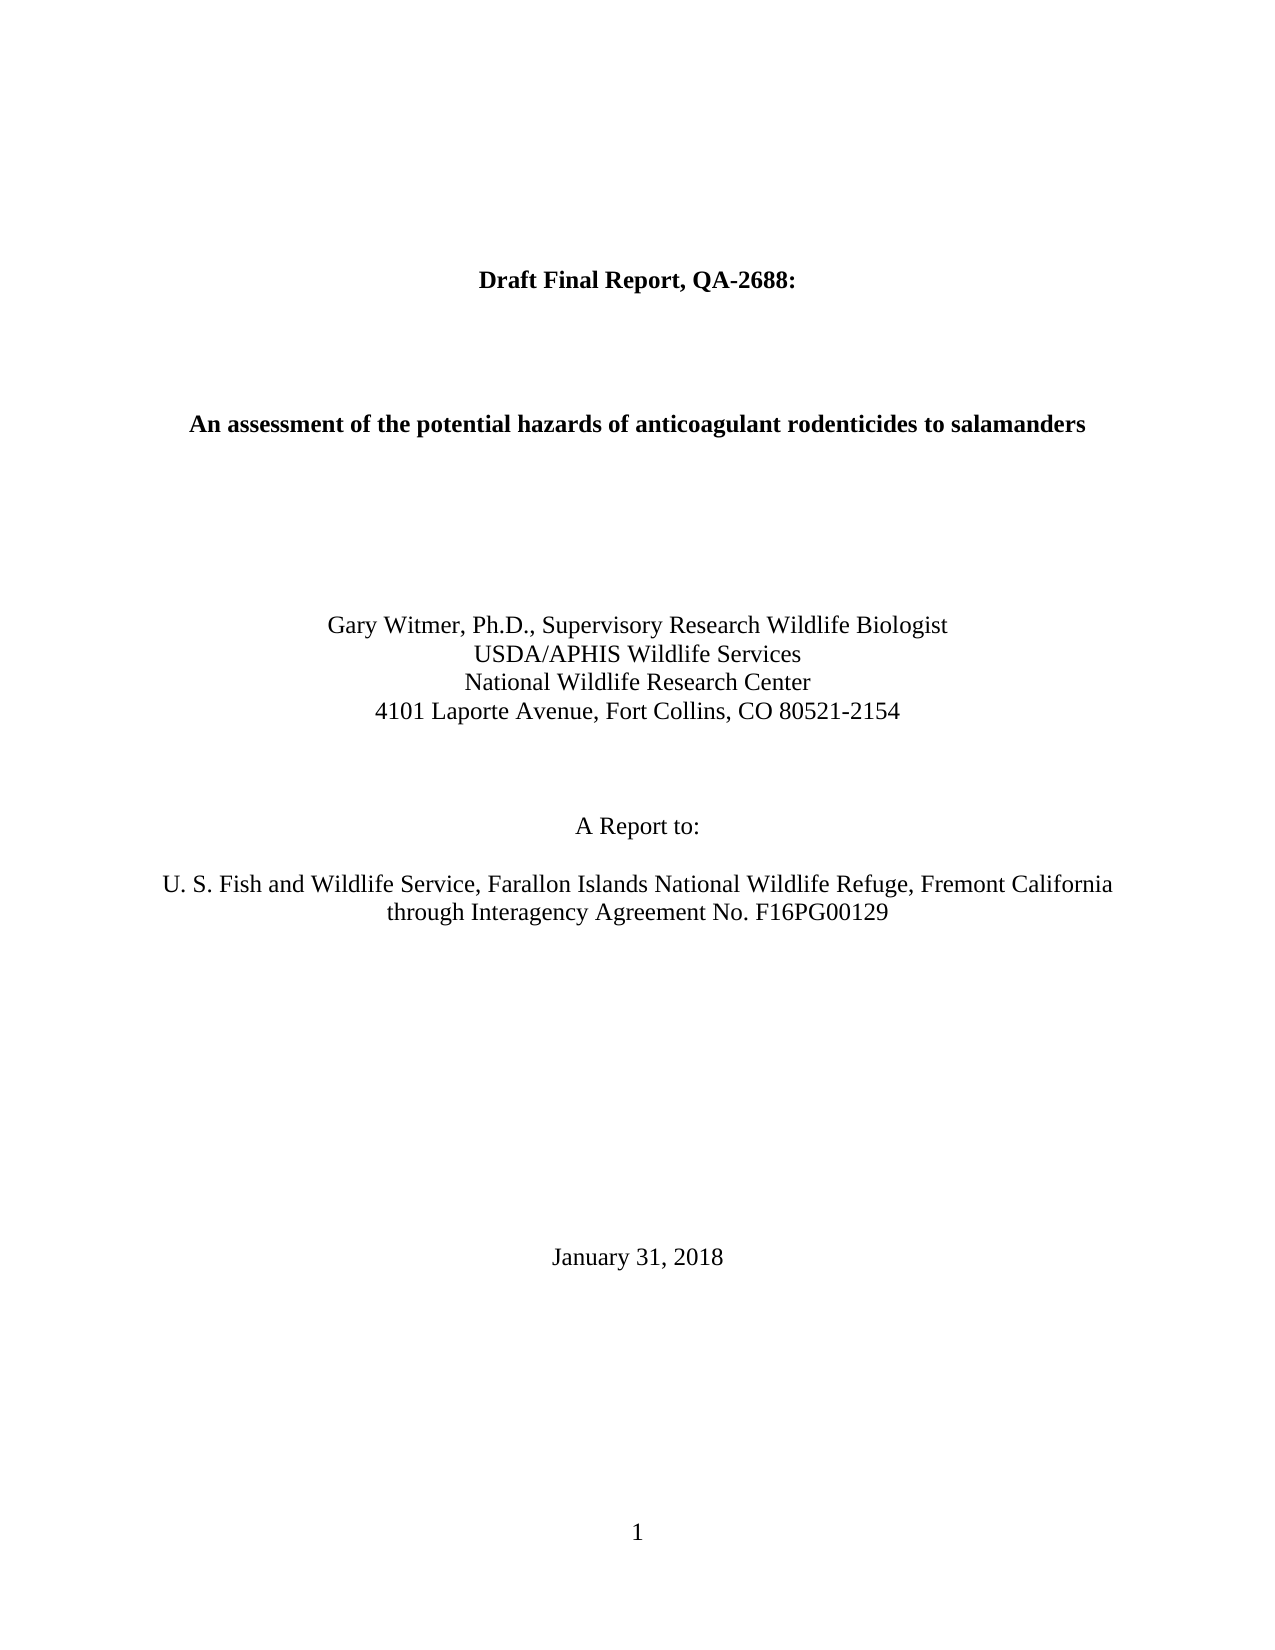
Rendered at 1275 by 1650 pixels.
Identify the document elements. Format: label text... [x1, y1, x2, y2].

text National Wildlife Research Center [150, 667, 1125, 696]
text 4101 Laporte Avenue, Fort Collins, CO 80521-2154 [150, 696, 1125, 725]
text USDA/APHIS Wildlife Services [150, 639, 1125, 667]
text U. S. Fish and Wildlife Service, Farallon Islands National Wildlife Refuge, Fremont California through Interagency Agreement No. F16PG00129 [150, 869, 1125, 926]
text A Report to: [150, 811, 1125, 840]
text January 31, 2018 [150, 1242, 1125, 1271]
text Draft Final Report, QA-2688: [150, 265, 1125, 294]
text An assessment of the potential hazards of anticoagulant rodenticides to salamanders [150, 409, 1125, 437]
text Gary Witmer, Ph.D., Supervisory Research Wildlife Biologist [150, 610, 1125, 639]
